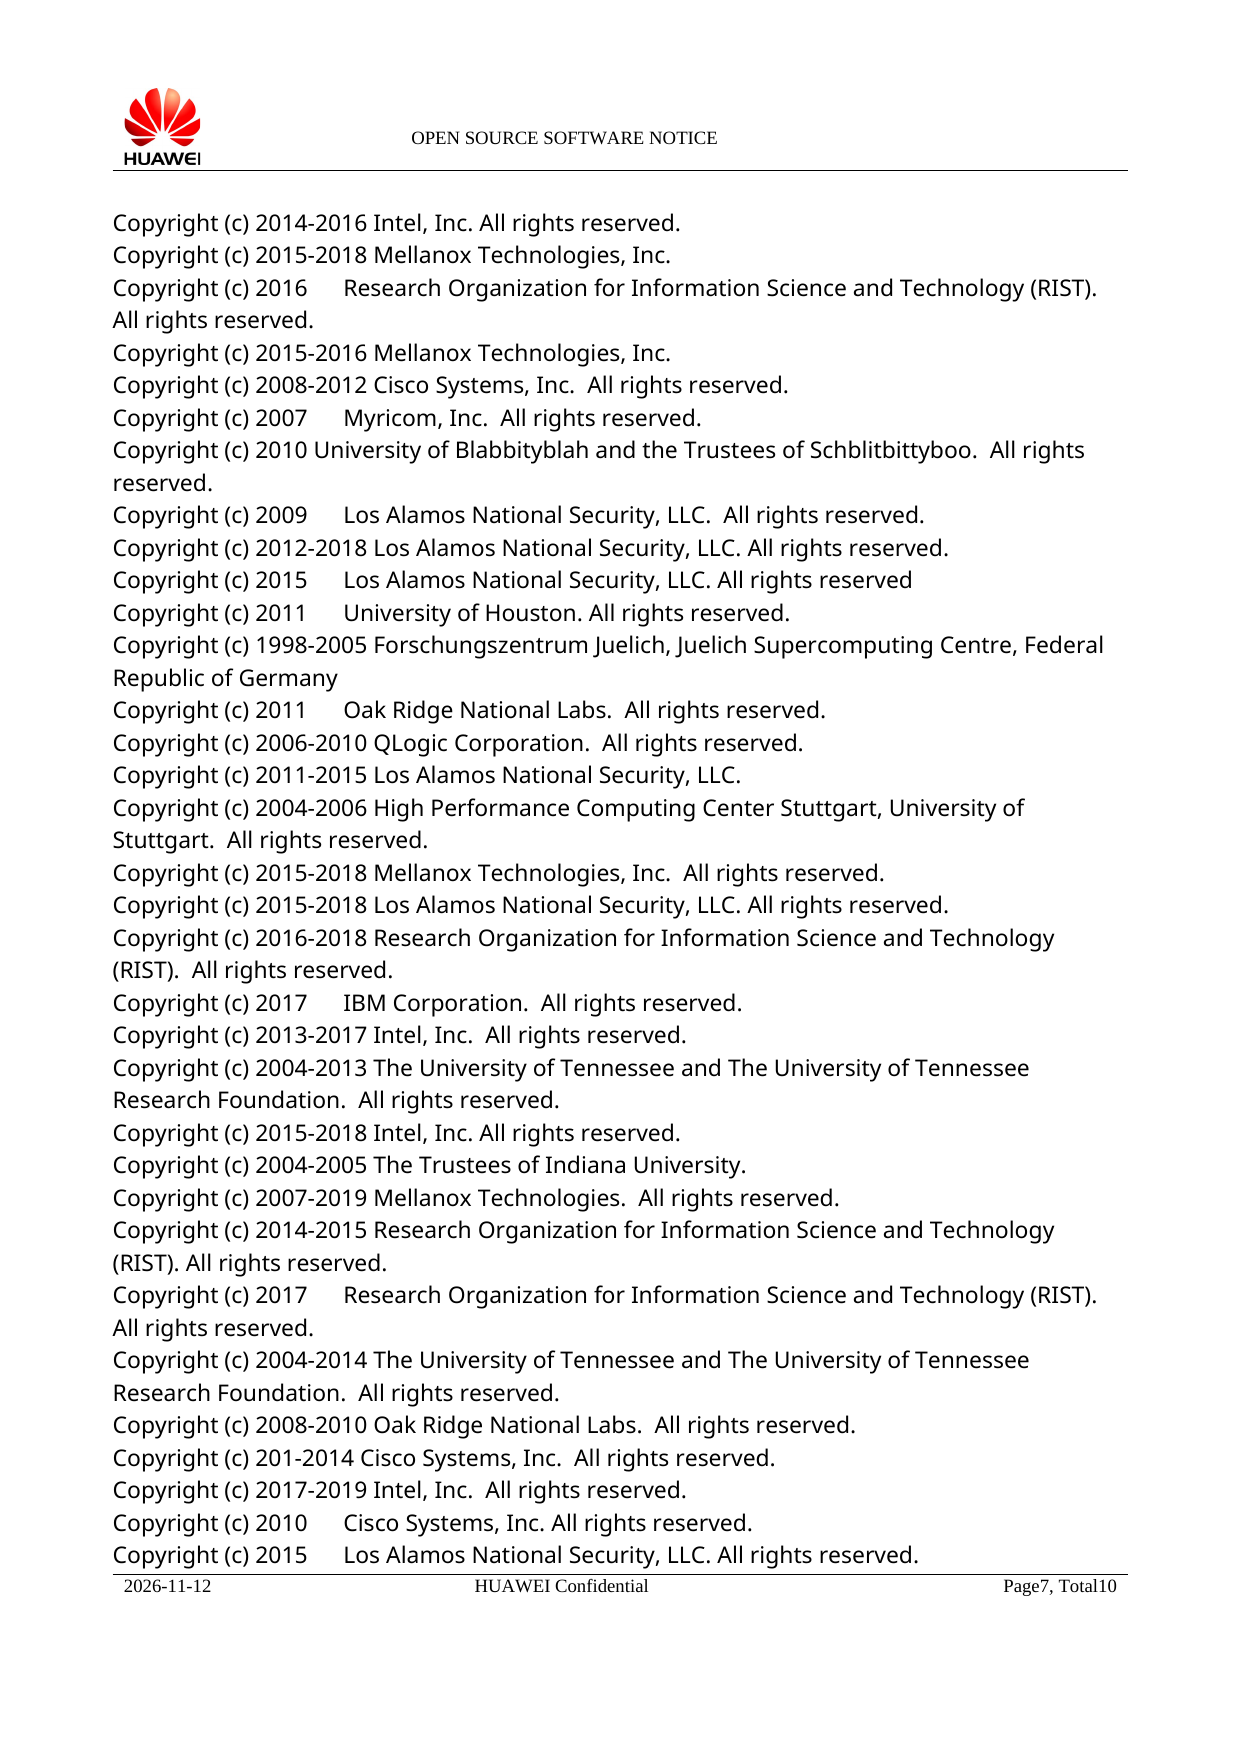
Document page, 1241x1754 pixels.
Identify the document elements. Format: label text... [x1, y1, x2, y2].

picture [124, 88, 201, 165]
